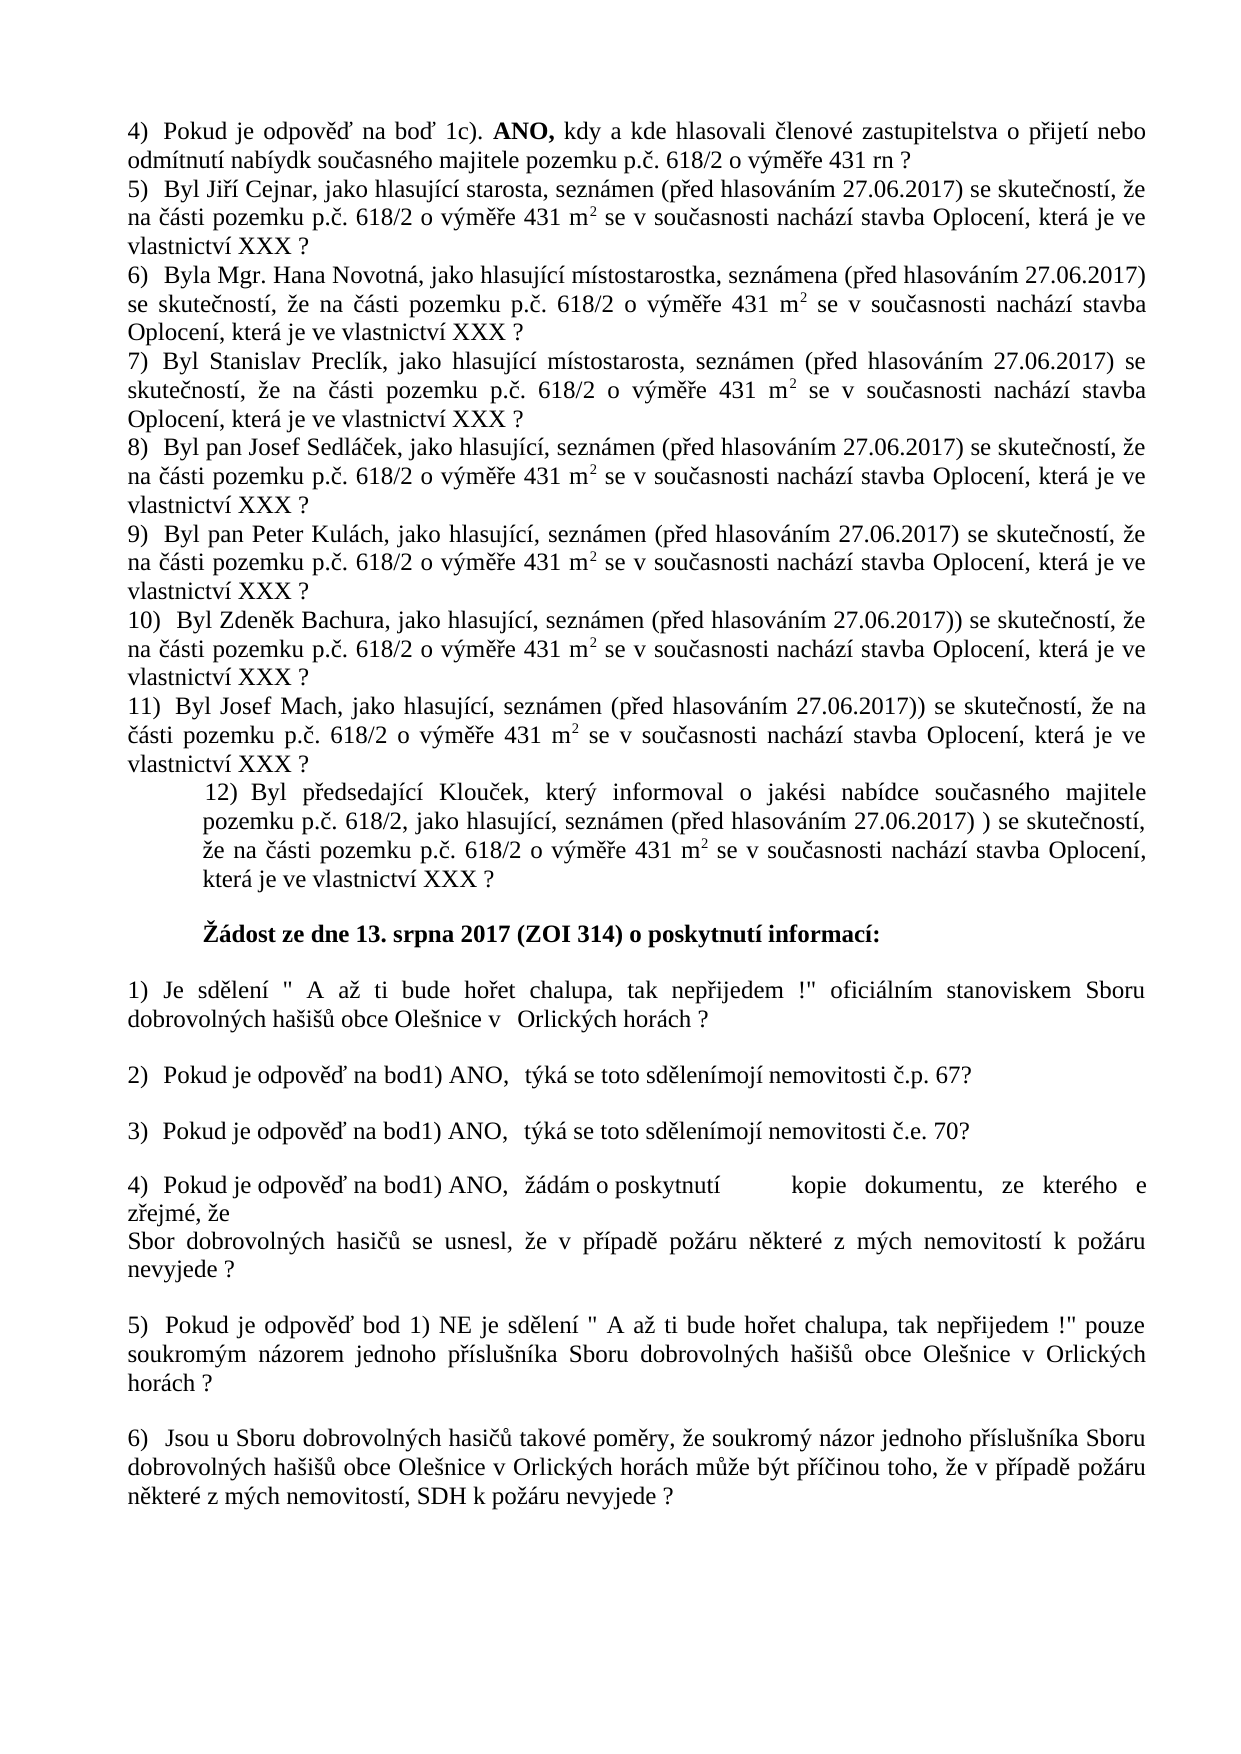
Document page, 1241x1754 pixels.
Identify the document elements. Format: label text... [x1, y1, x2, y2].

list Byl předsedající Klouček, který informoval o jakési nabídce současného majitele pozemku p.č. 618/2, jako hlasující, seznámen (před hlasováním 27.06.2017) ) se skutečností, že na části pozemku p.č. 618/2 o výměře 431 m2 se v současnosti nachází stavba Oplocení, která je ve vlastnictví XXX ? [202, 777, 1147, 892]
list Byl Zdeněk Bachura, jako hlasující, seznámen (před hlasováním 27.06.2017)) se skutečností, že na části pozemku p.č. 618/2 o výměře 431 m2 se v současnosti nachází stavba Oplocení, která je ve vlastnictví XXX ? [127, 605, 1147, 691]
list Pokud je odpověď na boď 1c). ANO, kdy a kde hlasovali členové zastupitelstva o přijetí nebo odmítnutí nabíydk současného majitele pozemku p.č. 618/2 o výměře 431 rn ? [127, 116, 1147, 174]
list Je sdělení " A až ti bude hořet chalupa, tak nepřijedem !" oficiálním stanoviskem Sboru dobrovolných hašišů obce Olešnice v Orlických horách ? [127, 975, 1147, 1033]
text Sbor dobrovolných hasičů se usnesl, že v případě požáru některé z mých nemovitostí k požáru nevyjede ? [127, 1227, 1147, 1283]
list Byl Stanislav Preclík, jako hlasující místostarosta, seznámen (před hlasováním 27.06.2017) se skutečností, že na části pozemku p.č. 618/2 o výměře 431 m2 se v současnosti nachází stavba Oplocení, která je ve vlastnictví XXX ? [127, 346, 1147, 432]
list Pokud je odpověď bod 1) NE je sdělení " A až ti bude hořet chalupa, tak nepřijedem !" pouze soukromým názorem jednoho příslušníka Sboru dobrovolných hašišů obce Olešnice v Orlických horách ? [127, 1310, 1147, 1396]
list Byl Jiří Cejnar, jako hlasující starosta, seznámen (před hlasováním 27.06.2017) se skutečností, že na části pozemku p.č. 618/2 o výměře 431 m2 se v současnosti nachází stavba Oplocení, která je ve vlastnictví XXX ? [127, 174, 1147, 260]
text Žádost ze dne 13. srpna 2017 (ZOI 314) o poskytnutí informací: [127, 919, 1147, 948]
list Byl pan Josef Sedláček, jako hlasující, seznámen (před hlasováním 27.06.2017) se skutečností, že na části pozemku p.č. 618/2 o výměře 431 m2 se v současnosti nachází stavba Oplocení, která je ve vlastnictví XXX ? [127, 432, 1147, 519]
list Pokud je odpověď na bod 1) ANO, žádám o poskytnutí kopie dokumentu, ze kterého e zřejmé, že [127, 1172, 1147, 1227]
list Pokud je odpověď na bod 1) ANO, týká se toto sdělení mojí nemovitosti č.p. 67 ? [127, 1060, 1147, 1089]
list Jsou u Sboru dobrovolných hasičů takové poměry, že soukromý názor jednoho příslušníka Sboru dobrovolných hašišů obce Olešnice v Orlických horách může být příčinou toho, že v případě požáru některé z mých nemovitostí, SDH k požáru nevyjede ? [127, 1423, 1147, 1510]
list Byl pan Peter Kulách, jako hlasující, seznámen (před hlasováním 27.06.2017) se skutečností, že na části pozemku p.č. 618/2 o výměře 431 m2 se v současnosti nachází stavba Oplocení, která je ve vlastnictví XXX ? [127, 519, 1147, 605]
list Pokud je odpověď na bod 1) ANO, týká se toto sdělení mojí nemovitosti č.e. 70 ? [127, 1116, 1147, 1144]
list Byl Josef Mach, jako hlasující, seznámen (před hlasováním 27.06.2017)) se skutečností, že na části pozemku p.č. 618/2 o výměře 431 m2 se v současnosti nachází stavba Oplocení, která je ve vlastnictví XXX ? [127, 691, 1147, 777]
list Byla Mgr. Hana Novotná, jako hlasující místostarostka, seznámena (před hlasováním 27.06.2017) se skutečností, že na části pozemku p.č. 618/2 o výměře 431 m2 se v současnosti nachází stavba Oplocení, která je ve vlastnictví XXX ? [127, 260, 1147, 346]
